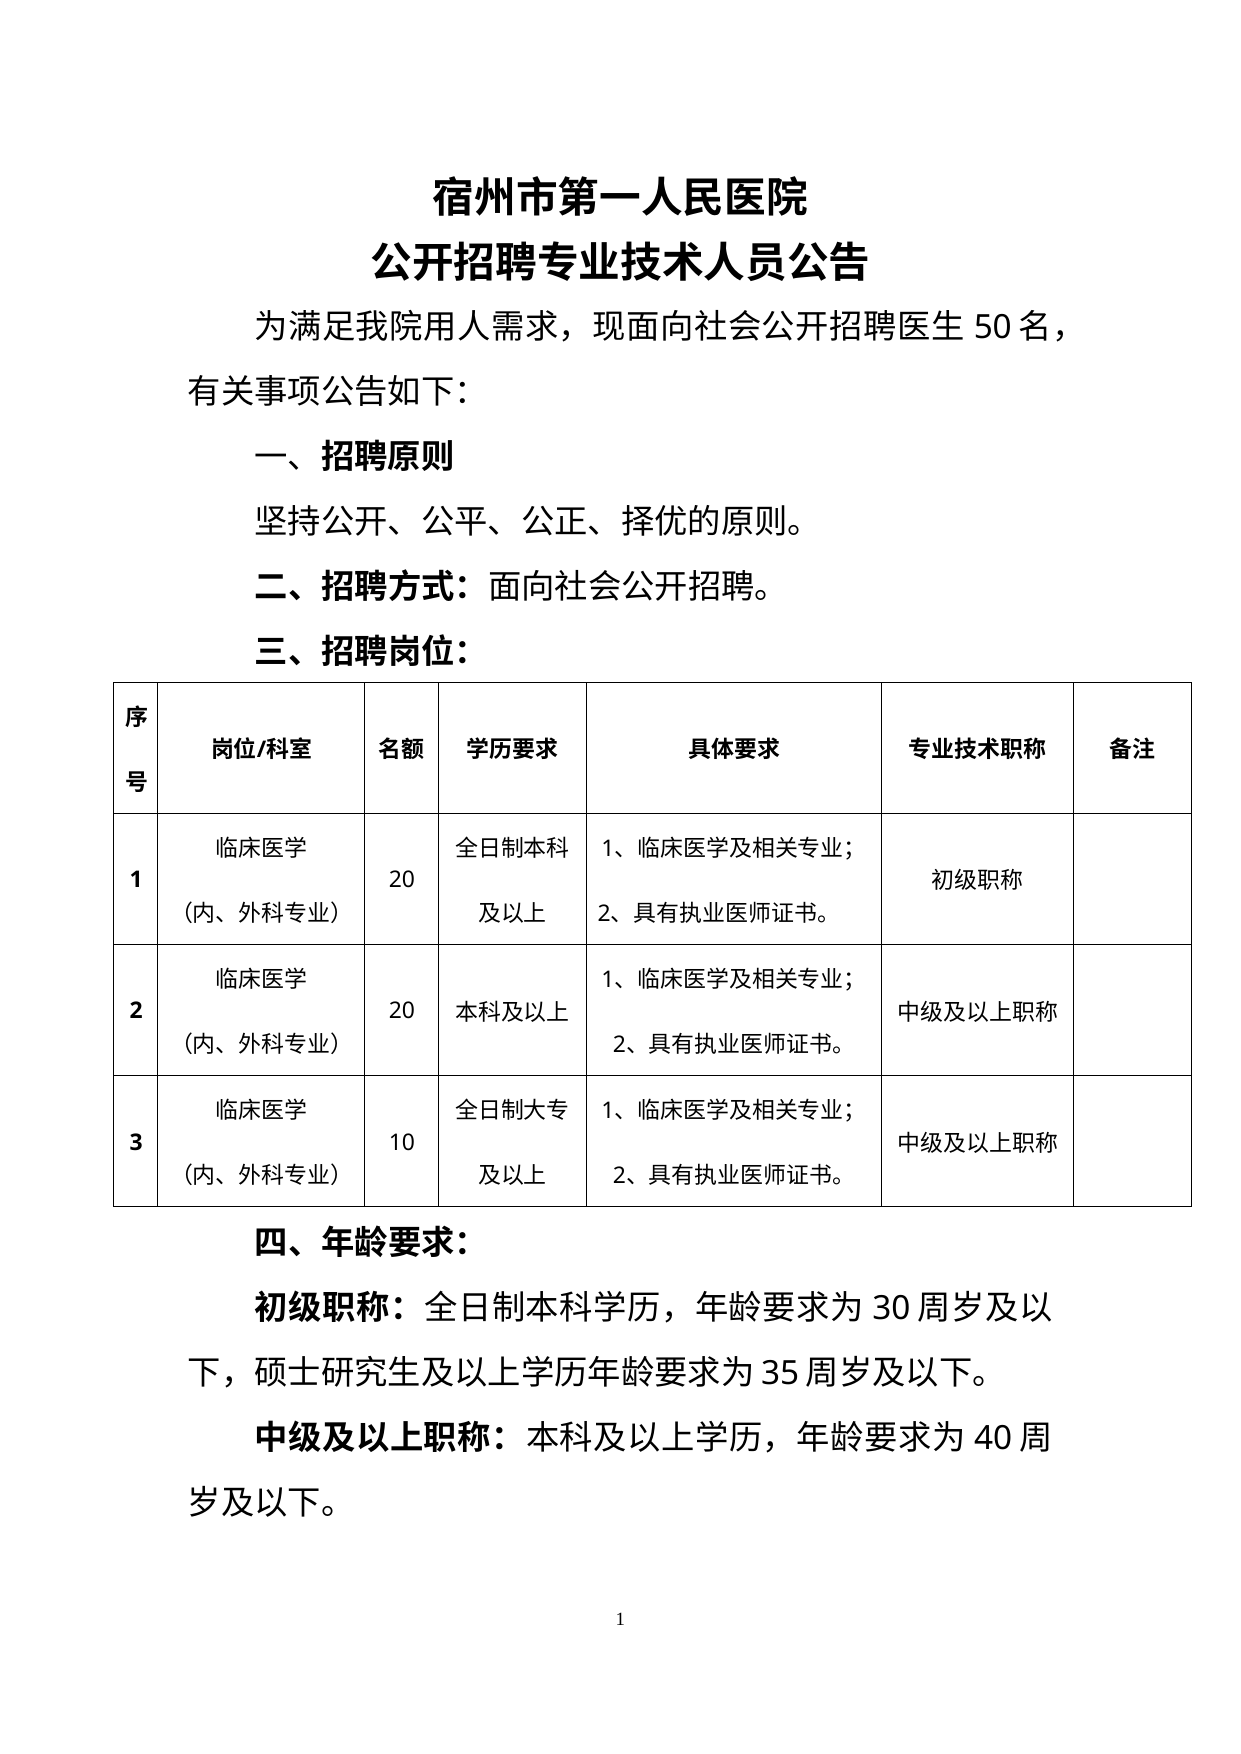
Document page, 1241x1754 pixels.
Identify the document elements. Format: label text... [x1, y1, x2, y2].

text 坚持公开、公平、公正、择优的原则。 [187, 487, 1053, 552]
table_cell [1074, 1076, 1191, 1206]
text 公开招聘专业技术人员公告 [187, 227, 1053, 292]
table_cell 1、临床医学及相关专业； 2、具有执业医师证书。 [587, 1076, 881, 1206]
table_header 备注 [1074, 683, 1191, 813]
table_cell [1074, 814, 1191, 944]
table_header 序号 [114, 683, 157, 813]
table_cell 1、临床医学及相关专业； 2、具有执业医师证书。 [587, 814, 881, 944]
text 一、招聘原则 [187, 422, 1053, 487]
table_header 岗位/科室 [158, 683, 364, 813]
table_cell 1 [114, 814, 157, 944]
table_cell 全日制大专及以上 [439, 1076, 586, 1206]
table_cell [1074, 945, 1191, 1075]
table_cell 临床医学 （内、外科专业） [158, 814, 364, 944]
table_cell 20 [365, 945, 438, 1075]
table_cell 2 [114, 945, 157, 1075]
table_header 名额 [365, 683, 438, 813]
table_cell 全日制本科及以上 [439, 814, 586, 944]
text 三、招聘岗位： [187, 617, 1053, 682]
text 二、招聘方式：面向社会公开招聘。 [187, 552, 1053, 617]
table_cell 中级及以上职称 [882, 1076, 1073, 1206]
text 宿州市第一人民医院 [187, 162, 1053, 227]
table_header 专业技术职称 [882, 683, 1073, 813]
table_cell 3 [114, 1076, 157, 1206]
table_cell 初级职称 [882, 814, 1073, 944]
table_cell 临床医学 （内、外科专业） [158, 1076, 364, 1206]
table_header 具体要求 [587, 683, 881, 813]
text 四、年龄要求： [187, 1207, 1053, 1272]
text 中级及以上职称：本科及以上学历，年龄要求为40周岁及以下。 [187, 1402, 1053, 1532]
table_cell 10 [365, 1076, 438, 1206]
table_cell 临床医学 （内、外科专业） [158, 945, 364, 1075]
table_cell 本科及以上 [439, 945, 586, 1075]
table_header 学历要求 [439, 683, 586, 813]
table_cell 1、临床医学及相关专业； 2、具有执业医师证书。 [587, 945, 881, 1075]
text 初级职称：全日制本科学历，年龄要求为30周岁及以下，硕士研究生及以上学历年龄要求为35周岁及以下。 [187, 1272, 1053, 1402]
table_cell 20 [365, 814, 438, 944]
text 为满足我院用人需求，现面向社会公开招聘医生50名，有关事项公告如下： [187, 292, 1053, 422]
table_cell 中级及以上职称 [882, 945, 1073, 1075]
